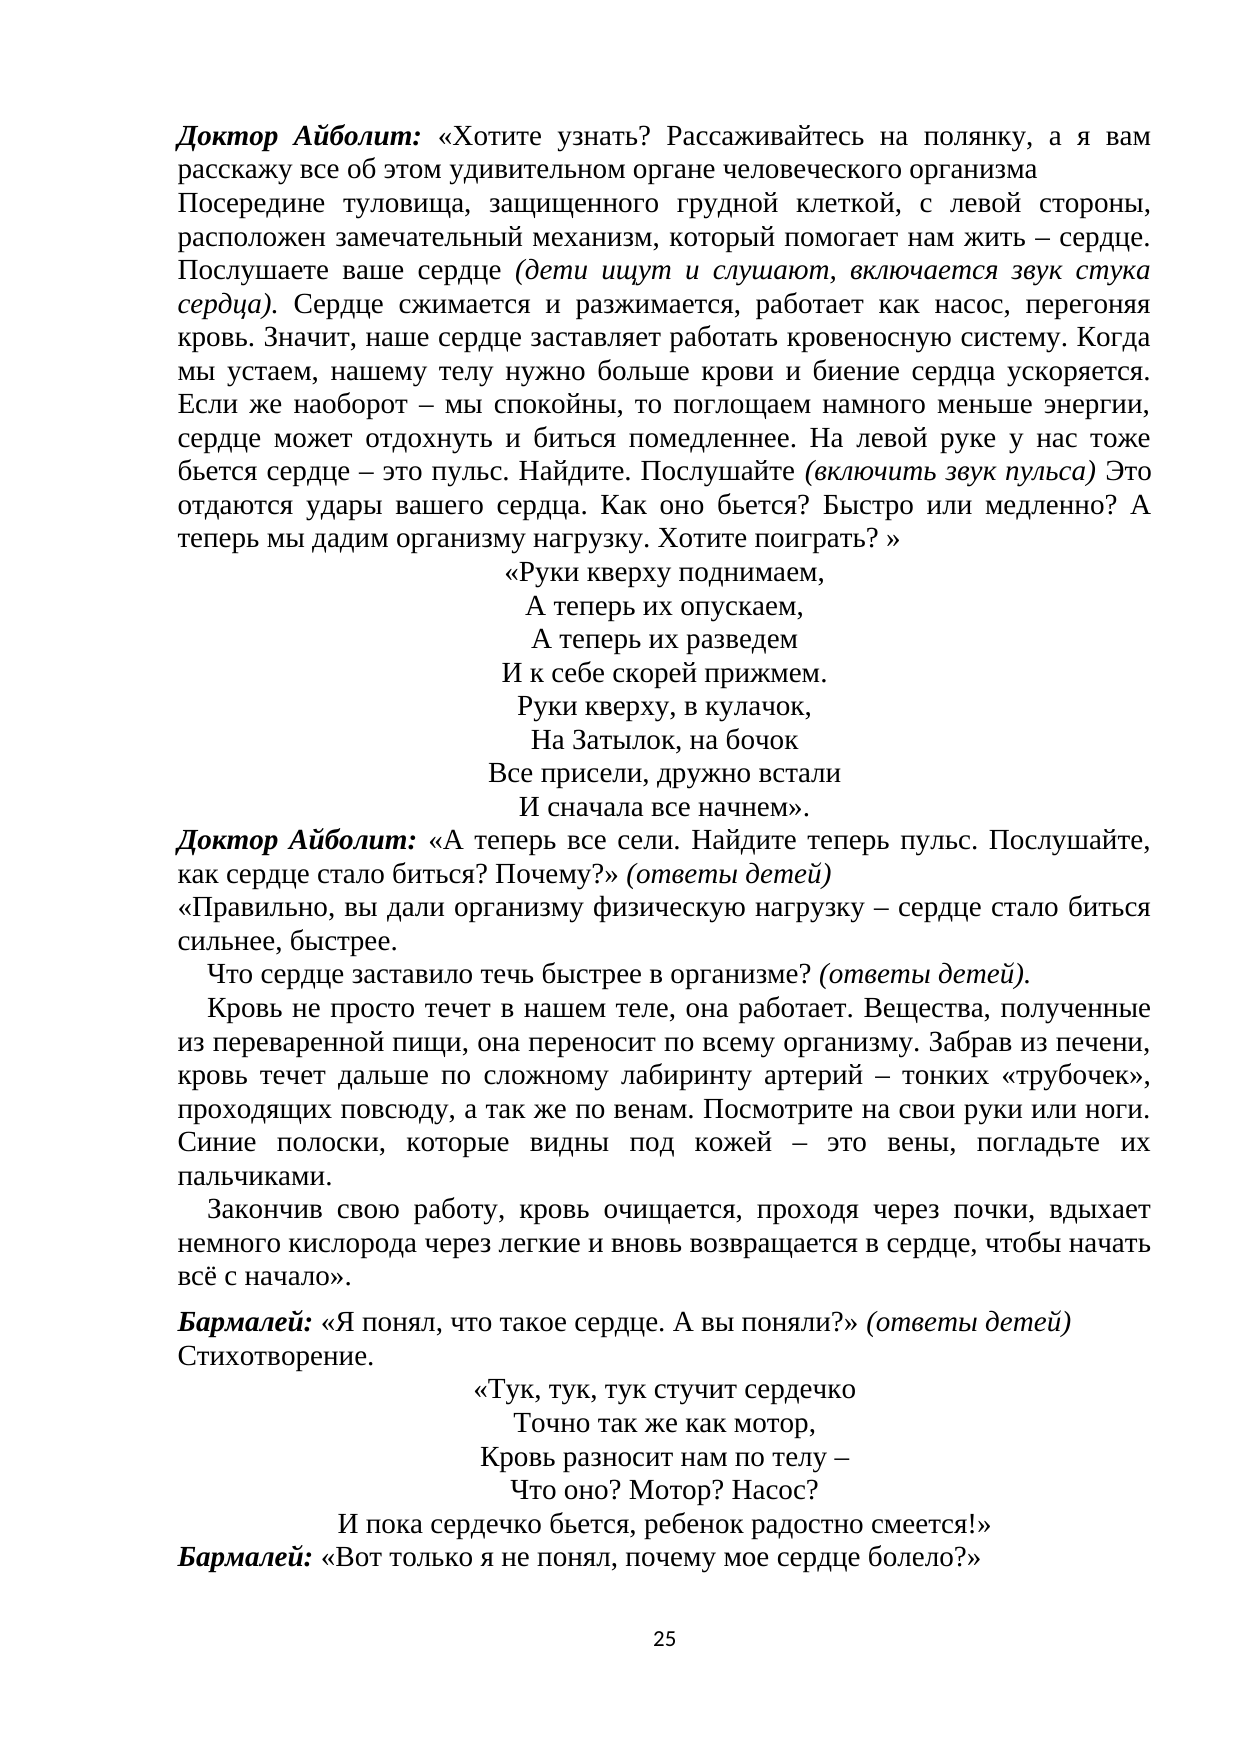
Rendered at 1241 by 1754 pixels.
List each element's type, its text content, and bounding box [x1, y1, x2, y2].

text Доктор Айболит: «Хотите узнать? Рассаживайтесь на полянку, а я вам расскажу все об этом удивительном органе человеческого организма [177, 118, 1152, 185]
text «Руки кверху поднимаем, [177, 554, 1152, 588]
text Бармалей: «Вот только я не понял, почему мое сердце болело?» [177, 1539, 1152, 1573]
text И к себе скорей прижмем. [177, 655, 1152, 688]
text На Затылок, на бочок [177, 722, 1152, 755]
text Что оно? Мотор? Насос? [177, 1472, 1152, 1506]
text Доктор Айболит: «А теперь все сели. Найдите теперь пульс. Послушайте, как сердце стало биться? Почему?» (ответы детей) [177, 822, 1152, 889]
text Кровь разносит нам по телу – [177, 1439, 1152, 1472]
text Руки кверху, в кулачок, [177, 688, 1152, 722]
text Кровь не просто течет в нашем теле, она работает. Вещества, полученные из переваренной пищи, она переносит по всему организму. Забрав из печени, кровь течет дальше по сложному лабиринту артерий – тонких «трубочек», проходящих повсюду, а так же по венам. Посмотрите на свои руки или ноги. Синие полоски, которые видны под кожей – это вены, погладьте их пальчиками. [177, 990, 1152, 1191]
text Все присели, дружно встали [177, 755, 1152, 789]
text Посередине туловища, защищенного грудной клеткой, с левой стороны, расположен замечательный механизм, который помогает нам жить – сердце. Послушаете ваше сердце (дети ищут и слушают, включается звук стука сердца). Сердце сжимается и разжимается, работает как насос, перегоняя кровь. Значит, наше сердце заставляет работать кровеносную систему. Когда мы устаем, нашему телу нужно больше крови и биение сердца ускоряется. Если же наоборот – мы спокойны, то поглощаем намного меньше энергии, сердце может отдохнуть и биться помедленнее. На левой руке у нас тоже бьется сердце – это пульс. Найдите. Послушайте (включить звук пульса) Это отдаются удары вашего сердца. Как оно бьется? Быстро или медленно? А теперь мы дадим организму нагрузку. Хотите поиграть? » [177, 185, 1152, 554]
text Бармалей: «Я понял, что такое сердце. А вы поняли?» (ответы детей) [177, 1304, 1152, 1338]
text «Правильно, вы дали организму физическую нагрузку – сердце стало биться сильнее, быстрее. [177, 889, 1152, 957]
text И сначала все начнем». [177, 789, 1152, 822]
text А теперь их опускаем, [177, 588, 1152, 621]
text Что сердце заставило течь быстрее в организме? (ответы детей). [177, 957, 1152, 990]
text «Тук, тук, тук стучит сердечко [177, 1372, 1152, 1405]
text И пока сердечко бьется, ребенок радостно смеется!» [177, 1506, 1152, 1539]
text А теперь их разведем [177, 621, 1152, 655]
text Стихотворение. [177, 1338, 1152, 1372]
text Точно так же как мотор, [177, 1405, 1152, 1439]
text Закончив свою работу, кровь очищается, проходя через почки, вдыхает немного кислорода через легкие и вновь возвращается в сердце, чтобы начать всё с начало». [177, 1191, 1152, 1292]
